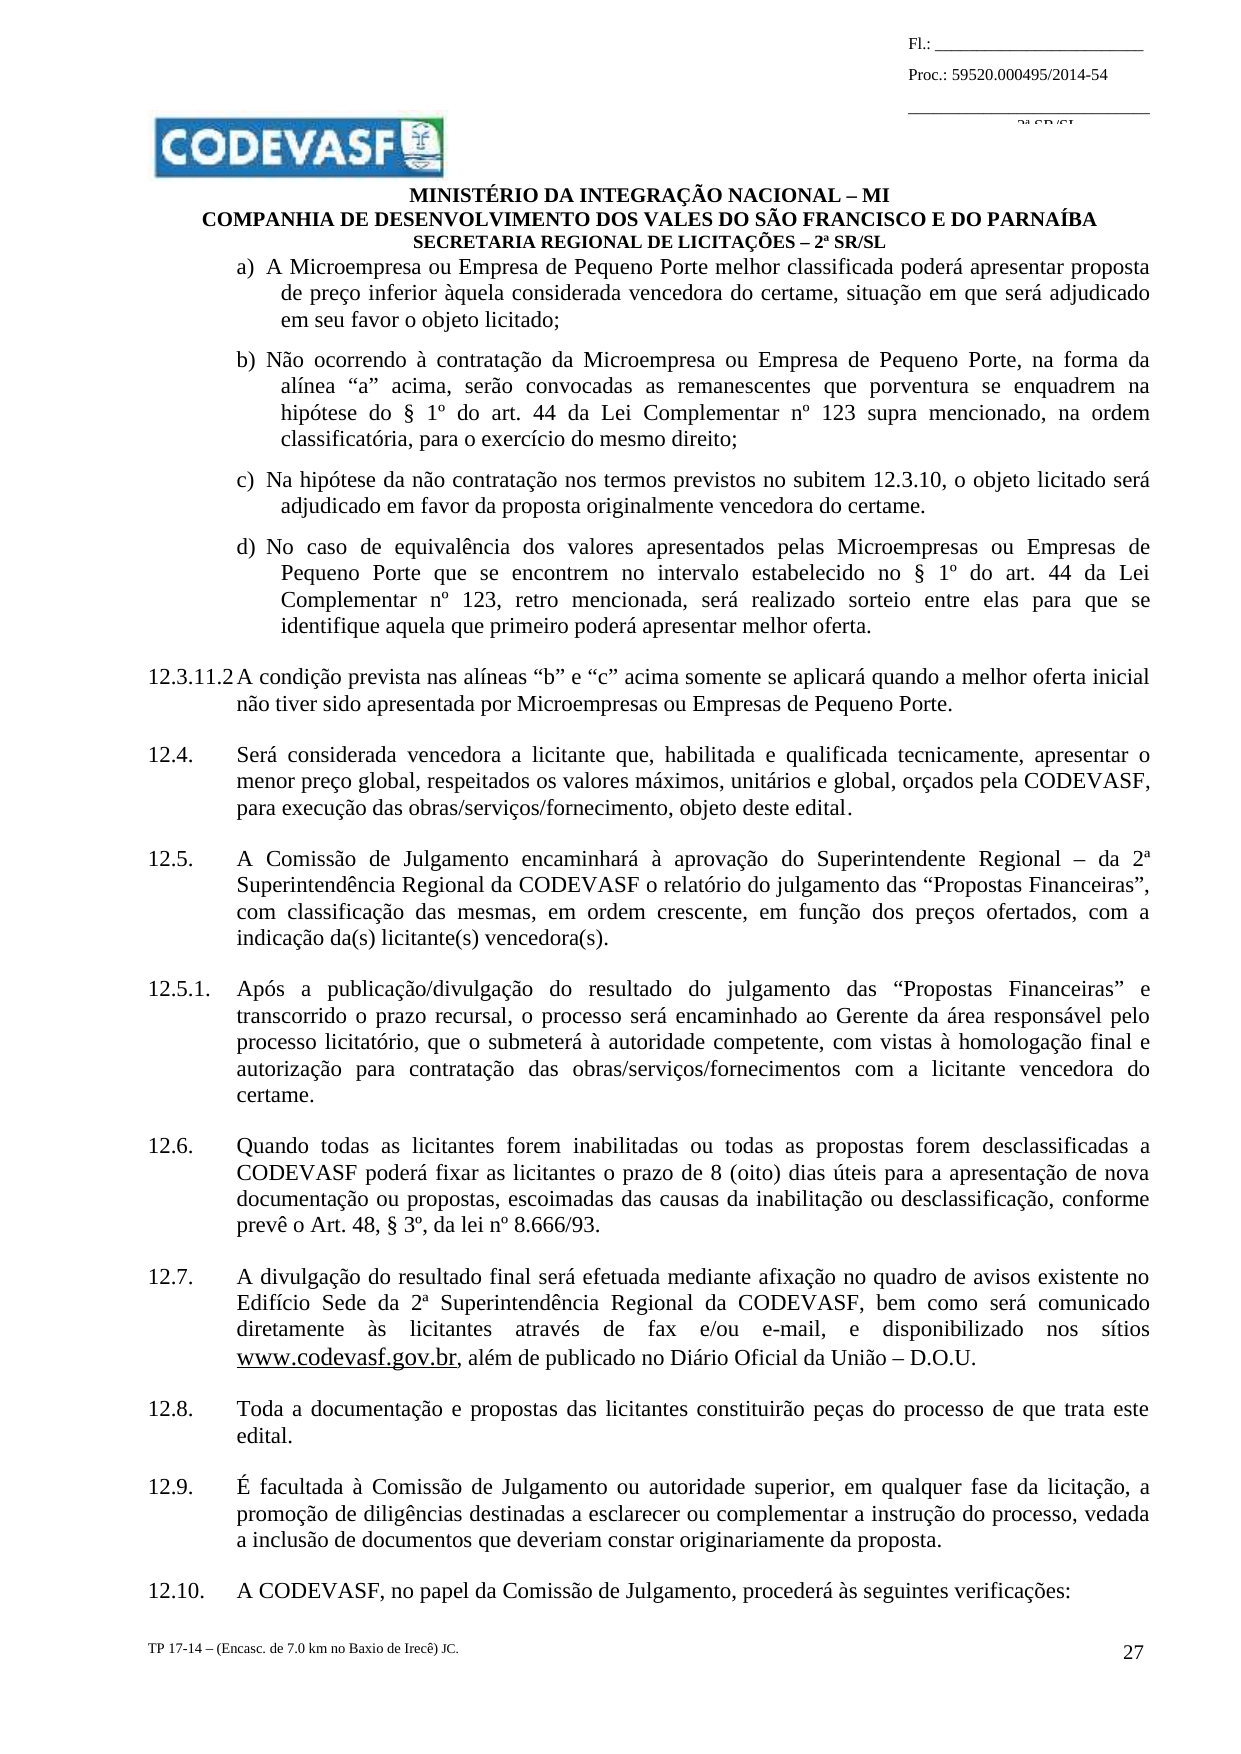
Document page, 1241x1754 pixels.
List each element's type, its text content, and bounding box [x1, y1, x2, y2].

list Não ocorrendo à contratação da Microempresa ou Empresa de Pequeno Porte, na forma da alínea “a” acima, serão convocadas as remanescentes que porventura se enquadrem na hipótese do § 1º do art. 44 da Lei Complementar nº 123 supra mencionado, na ordem classificatória, para o exercício do mesmo direito; [236, 346, 1152, 452]
list A CODEVASF, no papel da Comissão de Julgamento, procederá às seguintes verificações: [148, 1577, 1152, 1604]
list Após a publicação/divulgação do resultado do julgamento das “Propostas Financeiras” e transcorrido o prazo recursal, o processo será encaminhado ao Gerente da área responsável pelo processo licitatório, que o submeterá à autoridade competente, com vistas à homologação final e autorização para contratação das obras/serviços/fornecimentos com a licitante vencedora do certame. [148, 976, 1152, 1107]
list Toda a documentação e propostas das licitantes constituirão peças do processo de que trata este edital. [148, 1396, 1152, 1448]
picture [147, 110, 449, 184]
list É facultada à Comissão de Julgamento ou autoridade superior, em qualquer fase da licitação, a promoção de diligências destinadas a esclarecer ou complementar a instrução do processo, vedada a inclusão de documentos que deveriam constar originariamente da proposta. [148, 1473, 1152, 1552]
list Será considerada vencedora a licitante que, habilitada e qualificada tecnicamente, apresentar o menor preço global, respeitados os valores máximos, unitários e global, orçados pela CODEVASF, para execução das obras/serviços/fornecimento, objeto deste edital. [148, 741, 1152, 820]
list A Microempresa ou Empresa de Pequeno Porte melhor classificada poderá apresentar proposta de preço inferior àquela considerada vencedora do certame, situação em que será adjudicado em seu favor o objeto licitado; [236, 253, 1152, 332]
list Na hipótese da não contratação nos termos previstos no subitem 12.3.10, o objeto licitado será adjudicado em favor da proposta originalmente vencedora do certame. [236, 466, 1152, 519]
list A Comissão de Julgamento encaminhará à aprovação do Superintendente Regional – da 2ª Superintendência Regional da CODEVASF o relatório do julgamento das “Propostas Financeiras”, com classificação das mesmas, em ordem crescente, em função dos preços ofertados, com a indicação da(s) licitante(s) vencedora(s). [148, 845, 1152, 951]
list No caso de equivalência dos valores apresentados pelas Microempresas ou Empresas de Pequeno Porte que se encontrem no intervalo estabelecido no § 1º do art. 44 da Lei Complementar nº 123, retro mencionada, será realizado sorteio entre elas para que se identifique aquela que primeiro poderá apresentar melhor oferta. [236, 533, 1152, 638]
list A condição prevista nas alíneas “b” e “c” acima somente se aplicará quando a melhor oferta inicial não tiver sido apresentada por Microempresas ou Empresas de Pequeno Porte. [148, 663, 1152, 716]
list A divulgação do resultado final será efetuada mediante afixação no quadro de avisos existente no Edifício Sede da 2ª Superintendência Regional da CODEVASF, bem como será comunicado diretamente às licitantes através de fax e/ou e-mail, e disponibilizado nos sítios www.codevasf.gov.br, além de publicado no Diário Oficial da União – D.O.U. [148, 1263, 1152, 1371]
list Quando todas as licitantes forem inabilitadas ou todas as propostas forem desclassificadas a CODEVASF poderá fixar as licitantes o prazo de 8 (oito) dias úteis para a apresentação de nova documentação ou propostas, escoimadas das causas da inabilitação ou desclassificação, conforme prevê o Art. 48, § 3º, da lei nº 8.666/93. [148, 1132, 1152, 1238]
